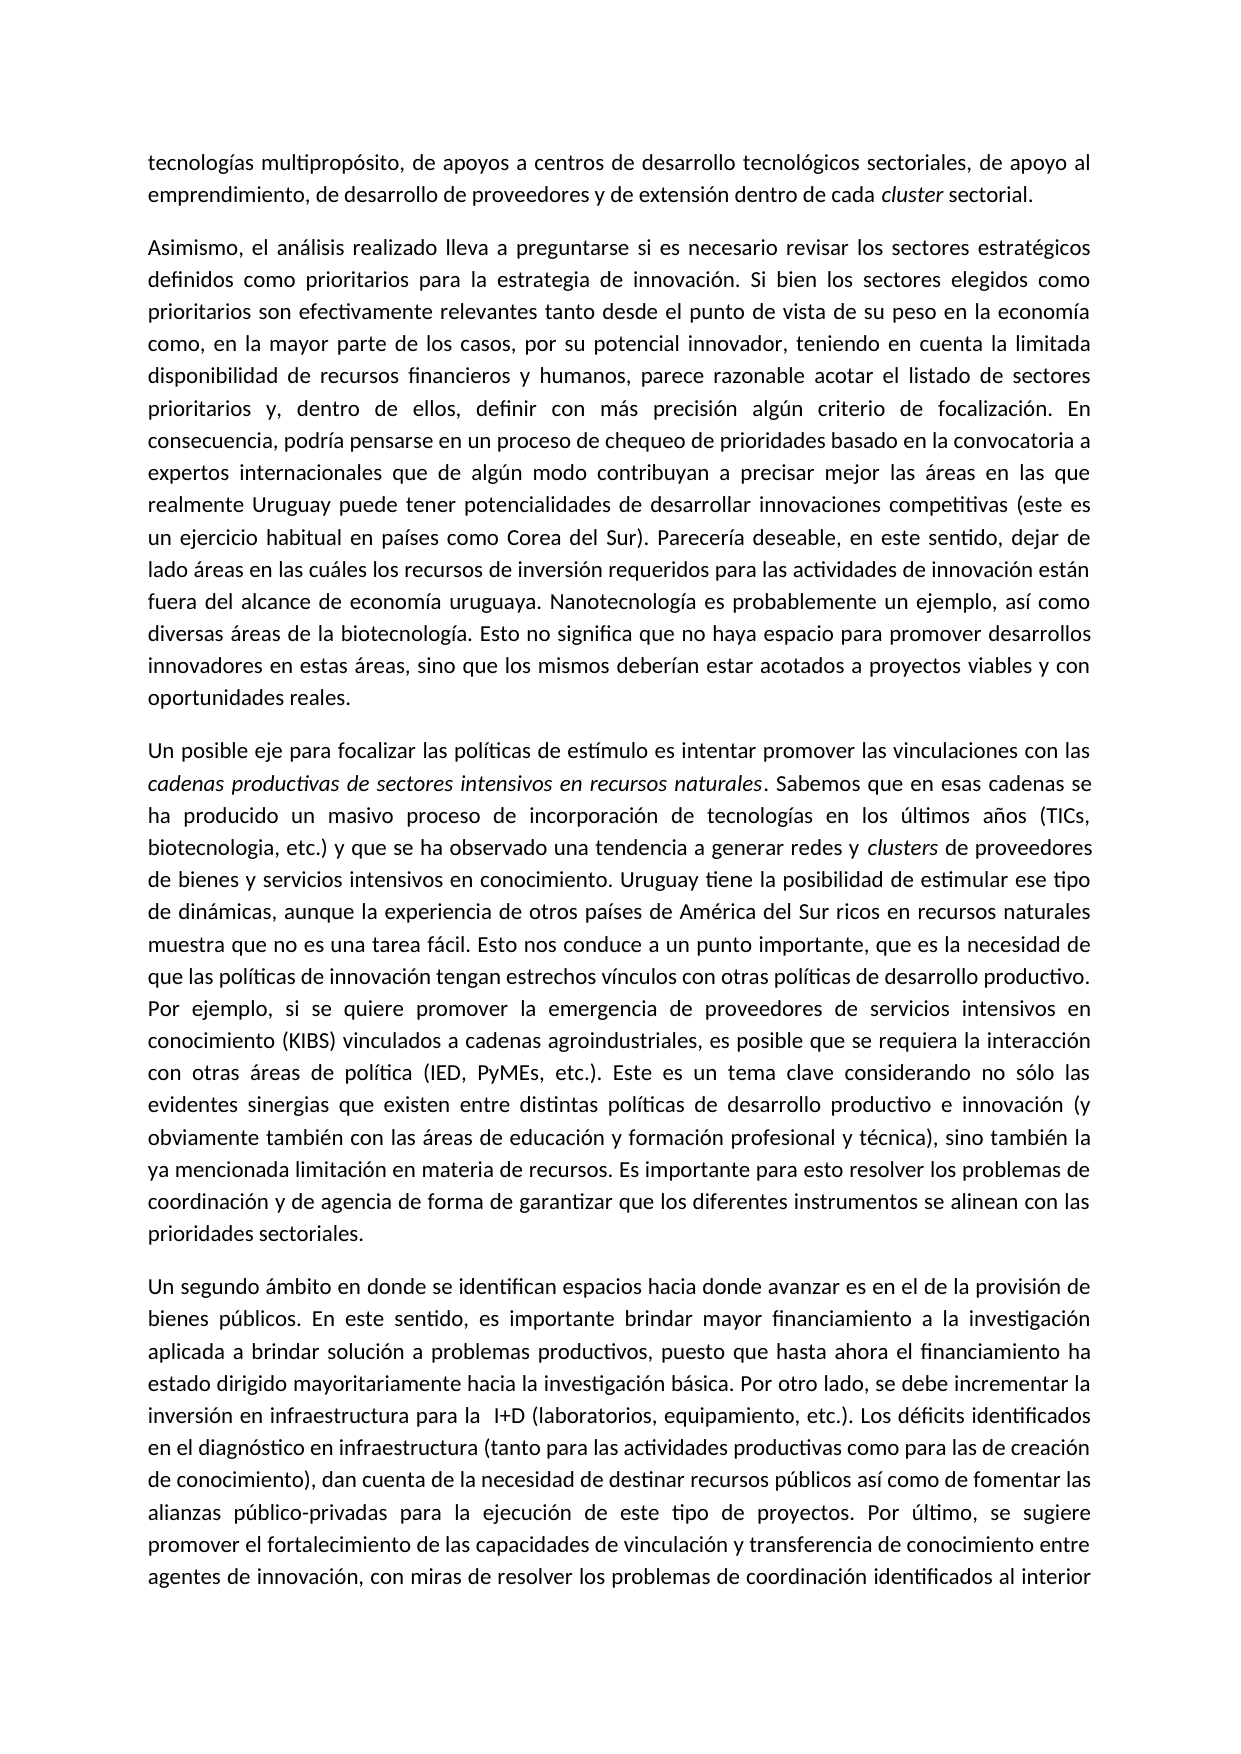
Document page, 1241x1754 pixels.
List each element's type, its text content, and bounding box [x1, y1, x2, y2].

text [148, 148, 1092, 208]
text Asimismo, el análisis realizado lleva a preguntarse si es necesario revisar los sectores estratégicos definidos como prioritarios para la estrategia de innovación. Si bien los sectores elegidos como prioritarios son efectivamente relevantes tanto desde el punto de vista de su peso en la economía como, en la mayor parte de los casos, por su potencial innovador, teniendo en cuenta la limitada disponibilidad de recursos financieros y humanos, parece razonable acotar el listado de sectores prioritarios y, dentro de ellos, definir con más precisión algún criterio de focalización. En consecuencia, podría pensarse en un proceso de chequeo de prioridades basado en la convocatoria a expertos internacionales que de algún modo contribuyan a precisar mejor las áreas en las que realmente Uruguay puede tener potencialidades de desarrollar innovaciones competitivas (este es un ejercicio habitual en países como Corea del Sur). Parecería deseable, en este sentido, dejar de lado áreas en las cuáles los recursos de inversión requeridos para las actividades de innovación están fuera del alcance de economía uruguaya. Nanotecnología es probablemente un ejemplo, así como diversas áreas de la biotecnología. Esto no significa que no haya espacio para promover desarrollos innovadores en estas áreas, sino que los mismos deberían estar acotados a proyectos viables y con oportunidades reales. [148, 233, 1092, 712]
text Un posible eje para focalizar las políticas de estímulo es intentar promover las vinculaciones con las cadenas productivas de sectores intensivos en recursos naturales. Sabemos que en esas cadenas se ha producido un masivo proceso de incorporación de tecnologías en los últimos años (TICs, biotecnologia, etc.) y que se ha observado una tendencia a generar redes y clusters de proveedores de bienes y servicios intensivos en conocimiento. Uruguay tiene la posibilidad de estimular ese tipo de dinámicas, aunque la experiencia de otros países de América del Sur ricos en recursos naturales muestra que no es una tarea fácil. Esto nos conduce a un punto importante, que es la necesidad de que las políticas de innovación tengan estrechos vínculos con otras políticas de desarrollo productivo. Por ejemplo, si se quiere promover la emergencia de proveedores de servicios intensivos en conocimiento (KIBS) vinculados a cadenas agroindustriales, es posible que se requiera la interacción con otras áreas de política (IED, PyMEs, etc.). Este es un tema clave considerando no sólo las evidentes sinergias que existen entre distintas políticas de desarrollo productivo e innovación (y obviamente también con las áreas de educación y formación profesional y técnica), sino también la ya mencionada limitación en materia de recursos. Es importante para esto resolver los problemas de coordinación y de agencia de forma de garantizar que los diferentes instrumentos se alinean con las prioridades sectoriales. [148, 737, 1092, 1247]
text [148, 1272, 1092, 1590]
